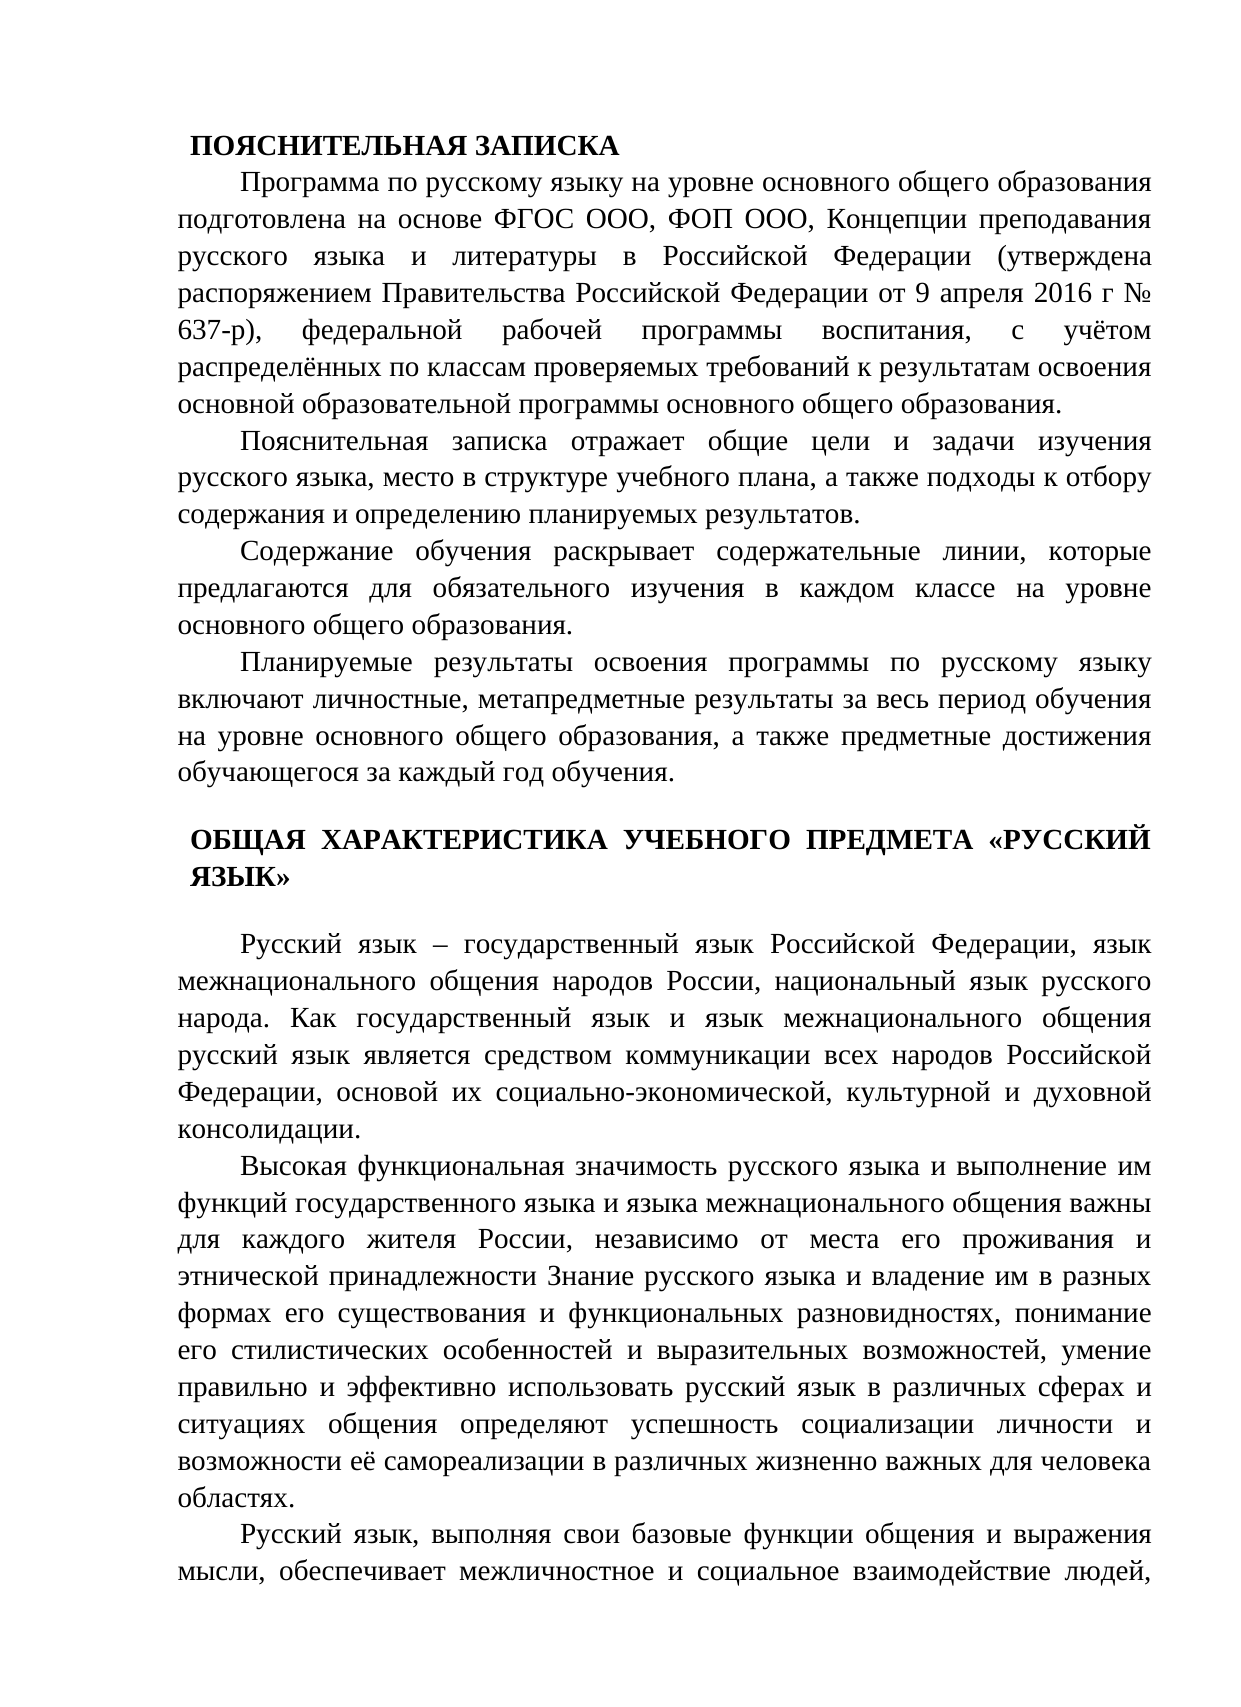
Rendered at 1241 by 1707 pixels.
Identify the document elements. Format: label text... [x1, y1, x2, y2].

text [177, 1517, 1152, 1587]
text Программа по русскому языку на уровне основного общего образования подготовлена на основе ФГОС ООО, ФОП ООО, Концепции преподавания русского языка и литературы в Российской Федерации (утверждена распоряжением Правительства Российской Федерации от 9 апреля 2016 г № 637-р), федеральной рабочей программы воспитания, с учётом распределённых по классам проверяемых требований к результатам освоения основной образовательной программы основного общего образования. [177, 164, 1152, 419]
text Планируемые результаты освоения программы по русскому языку включают личностные, метапредметные результаты за весь период обучения на уровне основного общего образования, а также предметные достижения обучающегося за каждый год обучения. [177, 644, 1152, 788]
text Пояснительная записка отражает общие цели и задачи изучения русского языка, место в структуре учебного плана, а также подходы к отбору содержания и определению планируемых результатов. [177, 423, 1152, 530]
text Русский язык – государственный язык Российской Федерации, язык межнационального общения народов России, национальный язык русского народа. Как государственный язык и язык межнационального общения русский язык является средством коммуникации всех народов Российской Федерации, основой их социально-экономической, культурной и духовной консолидации. [177, 927, 1152, 1144]
text Высокая функциональная значимость русского языка и выполнение им функций государственного языка и языка межнационального общения важны для каждого жителя России, независимо от места его проживания и этнической принадлежности Знание русского языка и владение им в разных формах его существования и функциональных разновидностях, понимание его стилистических особенностей и выразительных возможностей, умение правильно и эффективно использовать русский язык в различных сферах и ситуациях общения определяют успешность социализации личности и возможности её самореализации в различных жизненно важных для человека областях. [177, 1148, 1152, 1513]
text ​​ОБЩАЯ ХАРАКТЕРИСТИКА УЧЕБНОГО ПРЕДМЕТА «РУССКИЙ ЯЗЫК» [190, 822, 1152, 893]
text Содержание обучения раскрывает содержательные линии, которые предлагаются для обязательного изучения в каждом классе на уровне основного общего образования. [177, 533, 1152, 641]
text ПОЯСНИТЕЛЬН​АЯ ЗАПИСКА [190, 128, 1152, 161]
